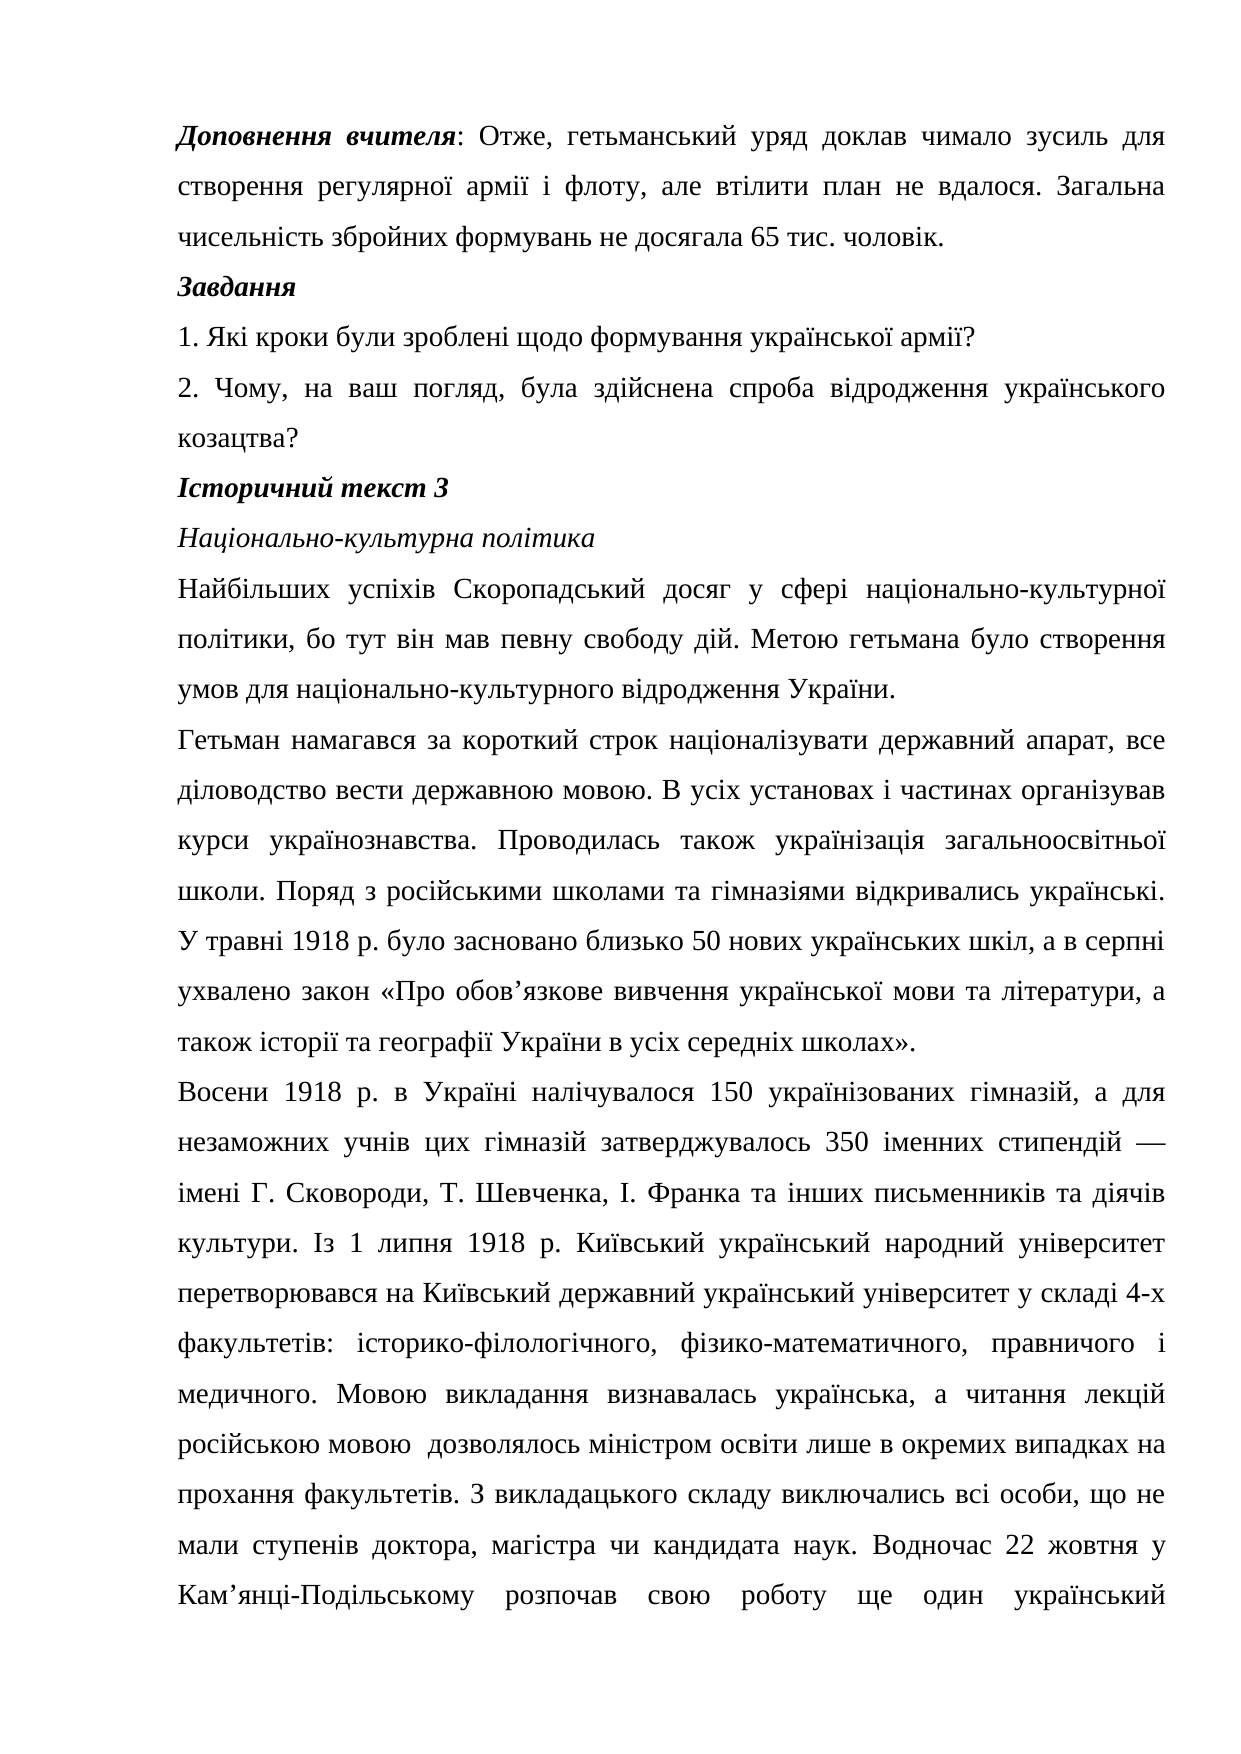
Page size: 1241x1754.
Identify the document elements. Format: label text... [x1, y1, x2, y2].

text Завдання [177, 269, 1167, 303]
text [177, 1074, 1167, 1611]
text 1. Які кроки були зроблені щодо формування української армії? [177, 319, 1167, 353]
text 2. Чому, на ваш погляд, була здійснена спроба відродження українського козацтва? [177, 370, 1167, 453]
text Гетьман намагався за короткий строк націоналізувати державний апарат, все діловодство вести державною мовою. В усіх установах і частинах організував курси українознавства. Проводилась також українізація загальноосвітньої школи. Поряд з російськими школами та гімназіями відкривались українські. У травні 1918 р. було засновано близько 50 нових українських шкіл, а в серпні ухвалено закон «Про обов’язкове вивчення української мови та літератури, а також історії та географії України в усіх середніх школах». [177, 722, 1167, 1057]
text Національно-культурна політика [177, 521, 1167, 554]
text Історичний текст 3 [177, 470, 1167, 504]
text Найбільших успіхів Скоропадський досяг у сфері національно-культурної політики, бо тут він мав певну свободу дій. Метою гетьмана було створення умов для національно-культурного відродження України. [177, 571, 1167, 705]
text Доповнення вчителя: Отже, гетьманський уряд доклав чимало зусиль для створення регулярної армії і флоту, але втілити план не вдалося. Загальна чисельність збройних формувань не досягала 65 тис. чоловік. [177, 118, 1167, 252]
